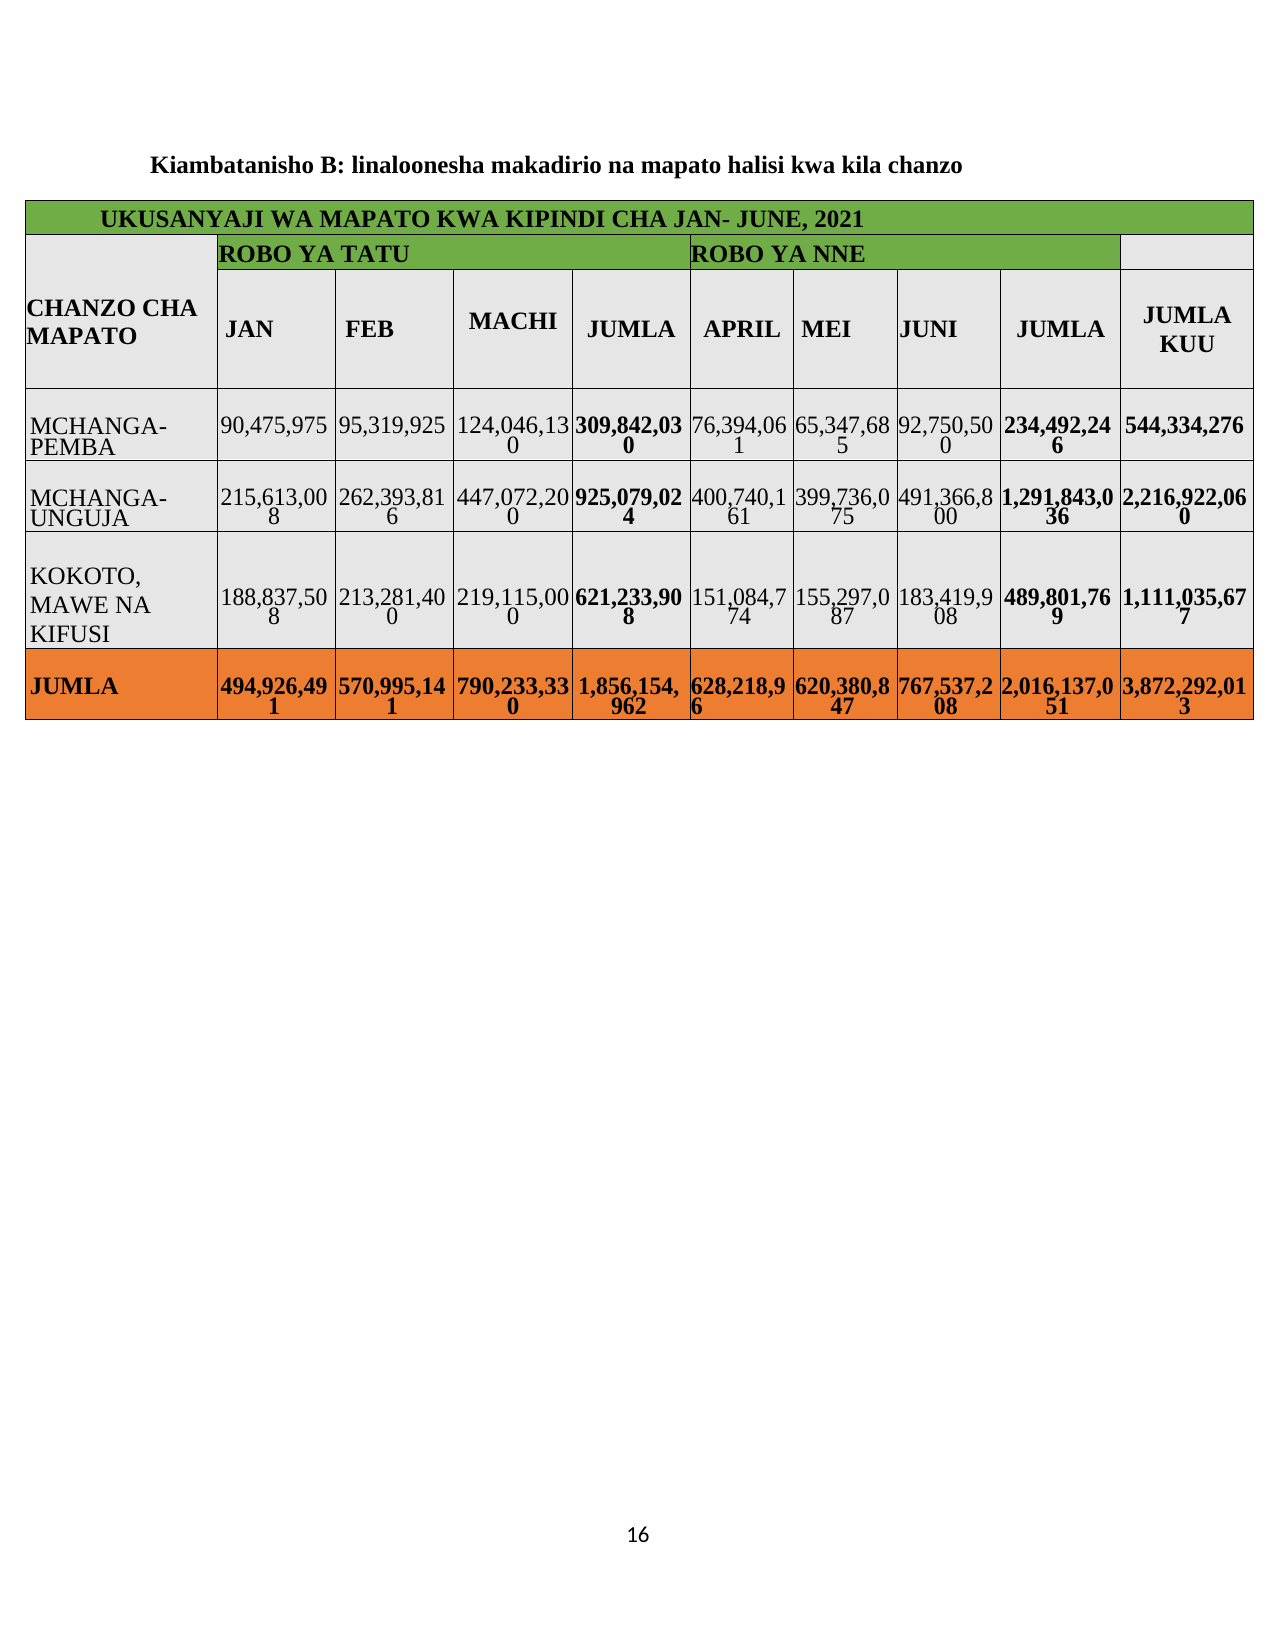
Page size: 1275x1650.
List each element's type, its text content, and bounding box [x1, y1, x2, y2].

table_cell [1121, 235, 1253, 269]
table_cell 76,394,061 [691, 389, 793, 459]
table_cell 570,995,141 [336, 649, 453, 719]
table_cell 447,072,200 [454, 461, 572, 531]
table_cell 188,837,508 [218, 532, 335, 648]
table_cell JUMLA [1001, 270, 1120, 388]
table_cell ROBO YA TATU [218, 235, 690, 269]
table_cell 790,233,330 [454, 649, 572, 719]
table_cell 628,218,96 [691, 649, 793, 719]
table_cell 399,736,075 [794, 461, 897, 531]
table_cell 3,872,292,013 [1121, 649, 1253, 719]
table_cell CHANZO CHA MAPATO [26, 235, 217, 388]
table_cell FEB [336, 270, 453, 388]
table_cell 92,750,500 [898, 389, 1000, 459]
table_cell 215,613,008 [218, 461, 335, 531]
table_cell MCHANGA-PEMBA [26, 389, 217, 459]
table_cell JAN [218, 270, 335, 388]
table_cell 183,419,908 [898, 532, 1000, 648]
table_cell 213,281,400 [336, 532, 453, 648]
table_header UKUSANYAJI WA MAPATO KWA KIPINDI CHA JAN- JUNE, 2021 [26, 201, 1253, 234]
table_cell 2,216,922,060 [1121, 461, 1253, 531]
table_cell 90,475,975 [218, 389, 335, 459]
table_cell 2,016,137,051 [1001, 649, 1120, 719]
table_cell JUMLA KUU [1121, 270, 1253, 388]
table_cell 1,856,154,962 [573, 649, 690, 719]
table_cell MACHI [454, 270, 572, 388]
table_cell 124,046,130 [454, 389, 572, 459]
table_cell 489,801,769 [1001, 532, 1120, 648]
table_cell ROBO YA NNE [691, 235, 1120, 269]
table_cell MEI [794, 270, 897, 388]
table_cell 155,297,087 [794, 532, 897, 648]
table_cell 621,233,908 [573, 532, 690, 648]
table_cell 262,393,816 [336, 461, 453, 531]
table_cell 767,537,208 [898, 649, 1000, 719]
table_cell 925,079,024 [573, 461, 690, 531]
table_cell 1,111,035,677 [1121, 532, 1253, 648]
table_cell 620,380,847 [794, 649, 897, 719]
table_cell APRIL [691, 270, 793, 388]
table_cell 151,084,774 [691, 532, 793, 648]
table_cell 491,366,800 [898, 461, 1000, 531]
table_cell 95,319,925 [336, 389, 453, 459]
text Kiambatanisho B: linaloonesha makadirio na mapato halisi kwa kila chanzo [150, 150, 1125, 179]
table_cell 400,740,161 [691, 461, 793, 531]
table_cell JUNI [898, 270, 1000, 388]
table_cell 494,926,491 [218, 649, 335, 719]
table_cell 544,334,276 [1121, 389, 1253, 459]
table_cell JUMLA [26, 649, 217, 719]
table_cell 65,347,685 [794, 389, 897, 459]
table_cell 234,492,246 [1001, 389, 1120, 459]
table_cell 309,842,030 [573, 389, 690, 459]
table_cell 1,291,843,036 [1001, 461, 1120, 531]
table_cell MCHANGA-UNGUJA [26, 461, 217, 531]
table_cell 219,115,000 [454, 532, 572, 648]
table_cell JUMLA [573, 270, 690, 388]
table_cell KOKOTO, MAWE NA KIFUSI [26, 532, 217, 648]
